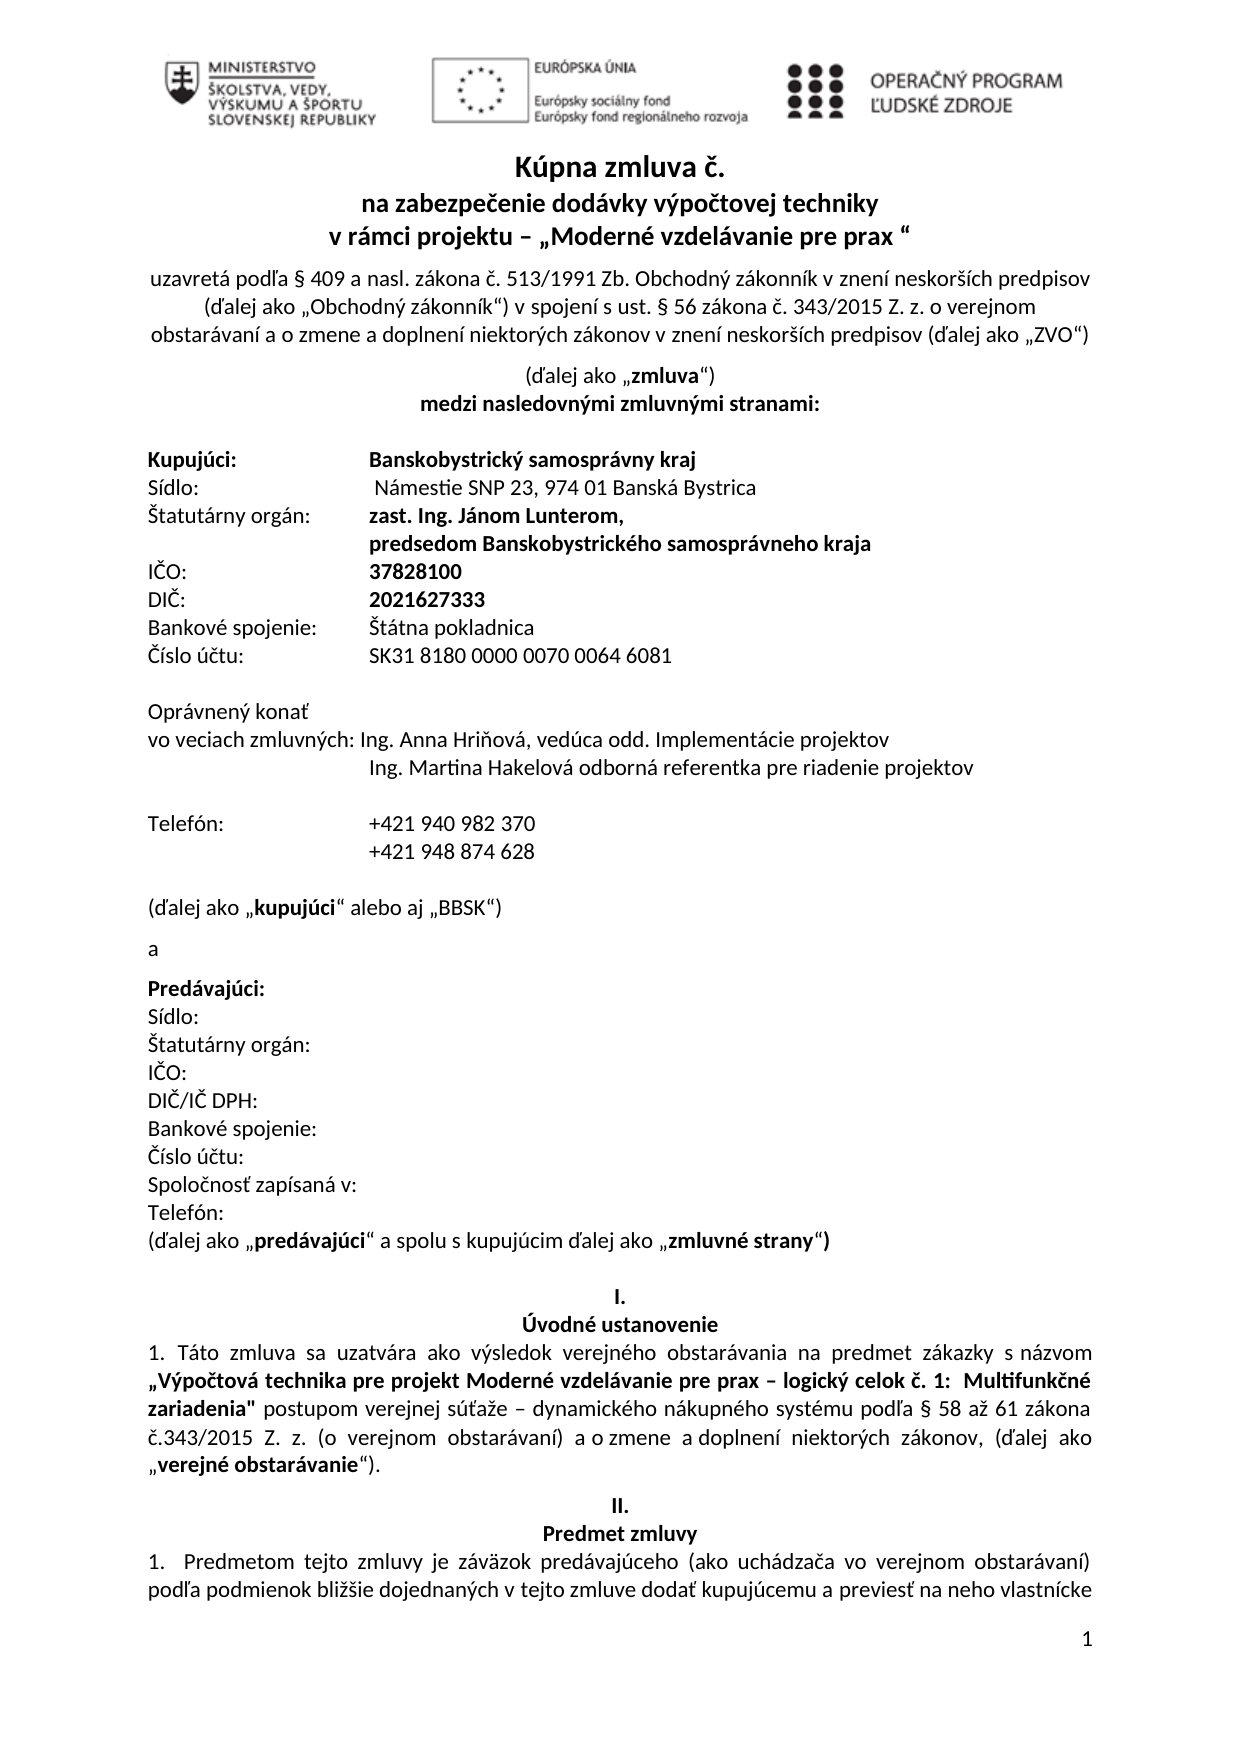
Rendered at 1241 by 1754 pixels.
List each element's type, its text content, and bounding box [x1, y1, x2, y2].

text Spoločnosť zapísaná v: [148, 1170, 1093, 1198]
text (ďalej ako „predávajúci“ a spolu s kupujúcim ďalej ako „zmluvné strany“) [148, 1226, 1093, 1254]
text uzavretá podľa § 409 a nasl. zákona č. 513/1991 Zb. Obchodný zákonník v znení neskorších predpisov (ďalej ako „Obchodný zákonník“) v spojení s ust. § 56 zákona č. 343/2015 Z. z. o verejnom obstarávaní a o zmene a doplnení niektorých zákonov v znení neskorších predpisov (ďalej ako „ZVO“) [148, 264, 1093, 348]
text DIČ/IČ DPH: [148, 1086, 1093, 1114]
text Predávajúci: [148, 974, 1093, 1002]
text IČO: 37828100 [148, 557, 1093, 585]
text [148, 1547, 1093, 1603]
text Sídlo: Námestie SNP 23, 974 01 Banská Bystrica [148, 473, 1093, 501]
text Bankové spojenie: [148, 1114, 1093, 1142]
text Ing. Martina Hakelová odborná referentka pre riadenie projektov [148, 753, 1093, 781]
picture [147, 32, 1092, 166]
text predsedom Banskobystrického samosprávneho kraja [295, 529, 1093, 557]
text Úvodné ustanovenie [148, 1311, 1093, 1338]
text Kúpna zmluva č. [148, 148, 1093, 186]
text Sídlo: [148, 1002, 1093, 1030]
text +421 948 874 628 [148, 837, 1093, 865]
text IČO: [148, 1058, 1093, 1086]
text Bankové spojenie: Štátna pokladnica [148, 613, 1093, 641]
text a [148, 934, 1093, 962]
text Štatutárny orgán: [148, 1030, 1093, 1058]
text v rámci projektu – „Moderné vzdelávanie pre prax “ [148, 219, 1093, 252]
text Oprávnený konať [148, 697, 1093, 725]
text Štatutárny orgán: zast. Ing. Jánom Lunterom, [148, 501, 1093, 529]
text Číslo účtu: SK31 8180 0000 0070 0064 6081 [148, 641, 1093, 669]
text Predmet zmluvy [148, 1519, 1093, 1547]
text Kupujúci: Banskobystrický samosprávny kraj [148, 445, 1093, 473]
text (ďalej ako „kupujúci“ alebo aj „BBSK“) [148, 893, 1093, 921]
text Číslo účtu: [148, 1142, 1093, 1170]
text medzi nasledovnými zmluvnými stranami: [148, 389, 1093, 417]
text II. [148, 1491, 1093, 1519]
list Táto zmluva sa uzatvára ako výsledok verejného obstarávania na predmet zákazky s názvom „Výpočtová technika pre projekt Moderné vzdelávanie pre prax – logický celok č. 1: Multifunkčné zariadenia" postupom verejnej súťaže – dynamického nákupného systému podľa § 58 až 61 zákona č.343/2015 Z. z. (o verejnom obstarávaní) a o zmene a doplnení niektorých zákonov, (ďalej ako „verejné obstarávanie“). [148, 1338, 1093, 1479]
text Telefón: [148, 1198, 1093, 1226]
text I. [148, 1282, 1093, 1311]
text na zabezpečenie dodávky výpočtovej techniky [148, 186, 1093, 219]
text vo veciach zmluvných: Ing. Anna Hriňová, vedúca odd. Implementácie projektov [148, 725, 1093, 753]
text DIČ: 2021627333 [148, 585, 1093, 613]
text (ďalej ako „zmluva“) [148, 361, 1093, 389]
text Telefón: +421 940 982 370 [148, 809, 1093, 837]
